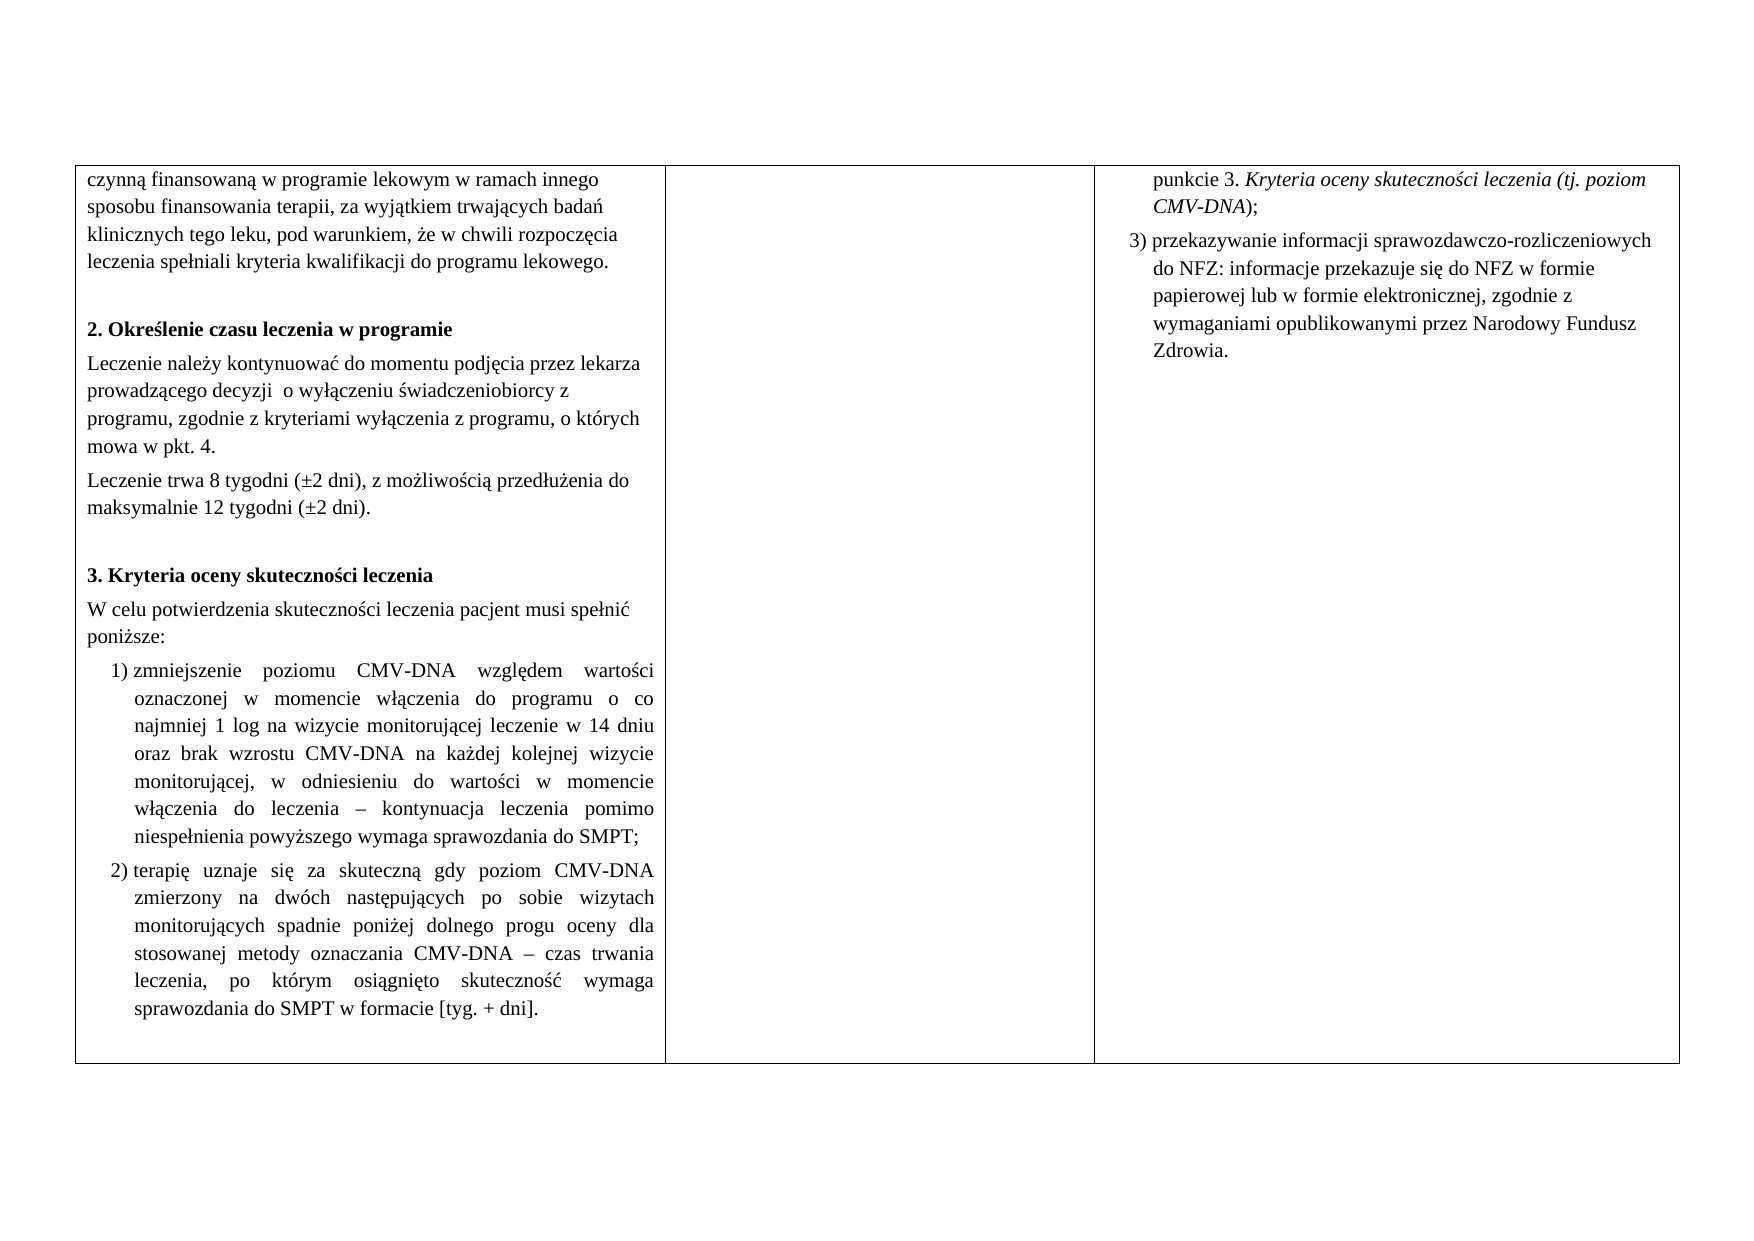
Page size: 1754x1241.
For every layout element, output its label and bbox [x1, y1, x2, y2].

table_cell [666, 166, 1094, 1063]
table_cell [76, 166, 665, 1063]
table_cell [1095, 166, 1679, 1063]
